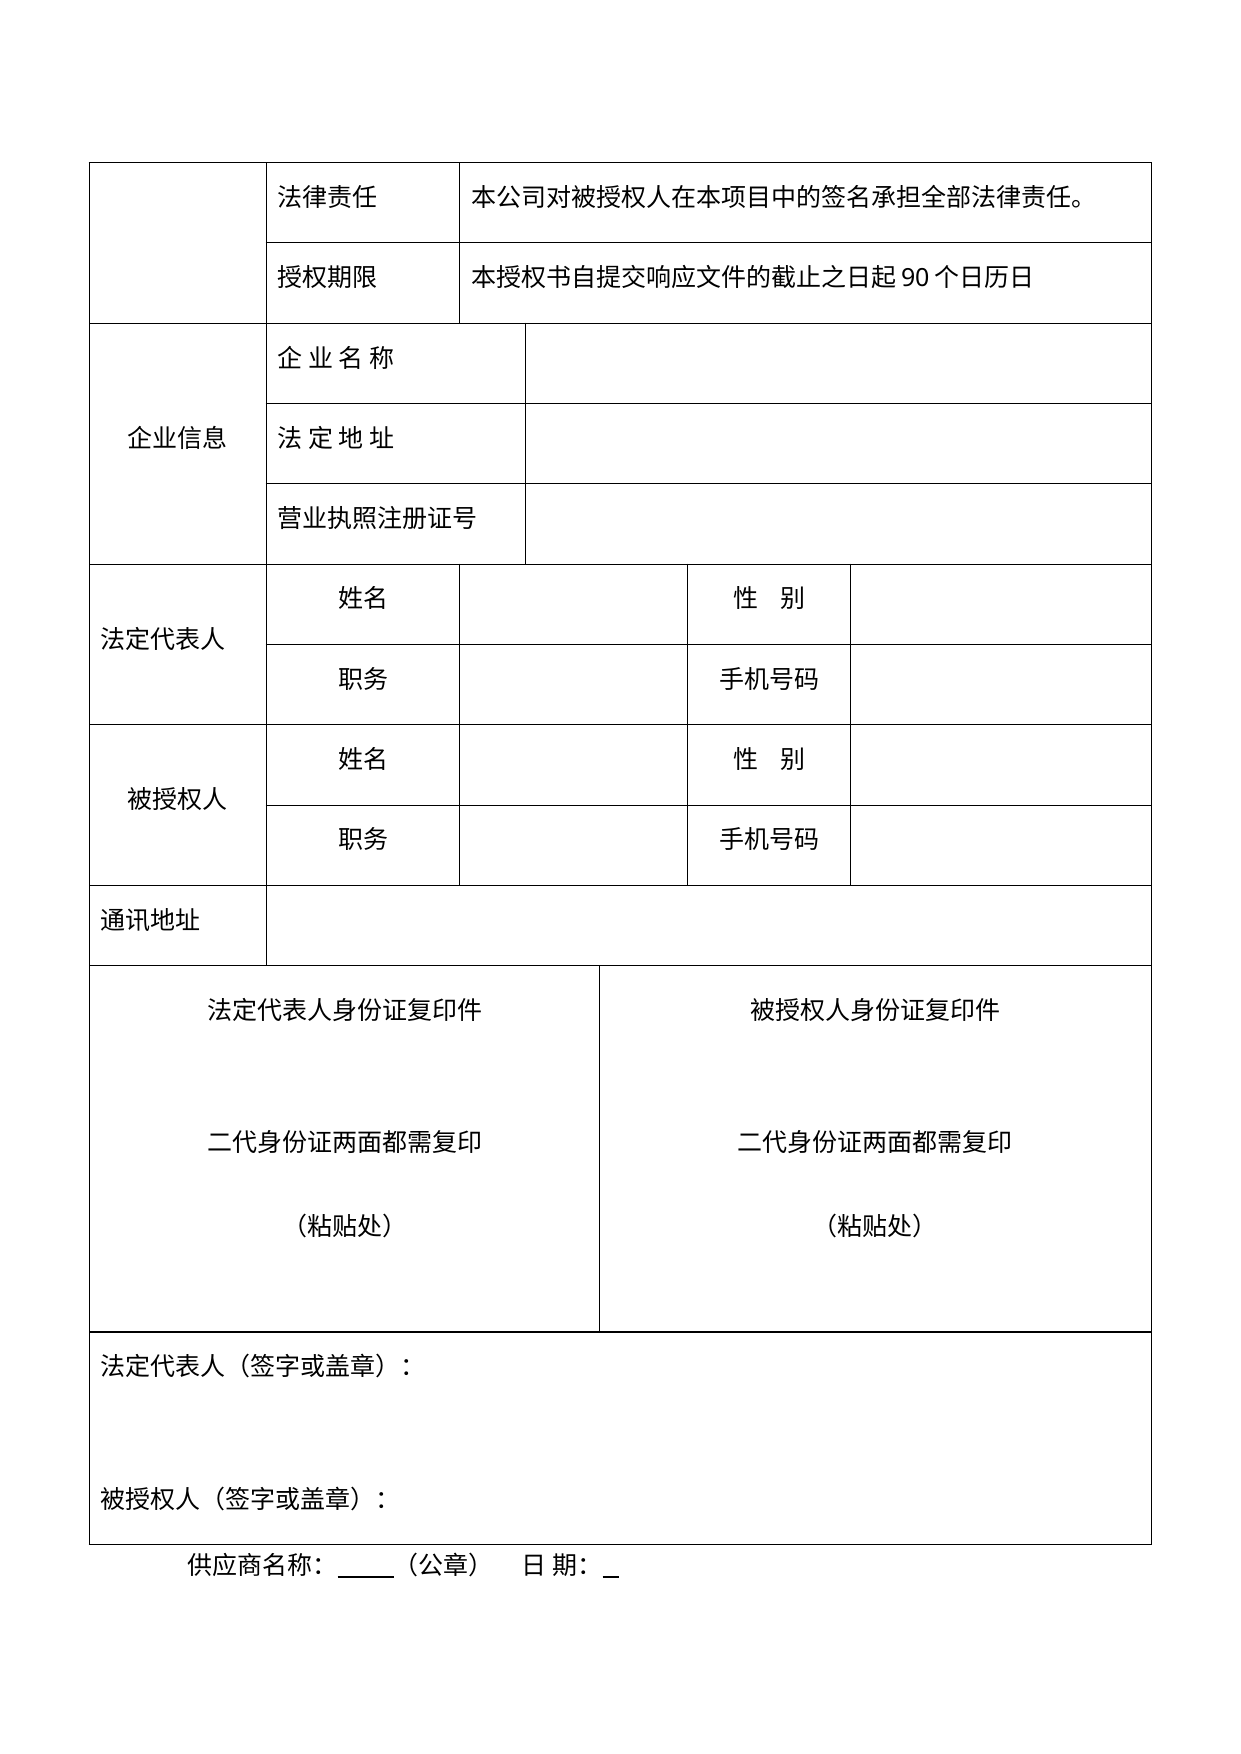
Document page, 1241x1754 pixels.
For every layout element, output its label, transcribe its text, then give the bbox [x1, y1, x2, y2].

table_cell 姓名 [267, 565, 459, 644]
table_cell 性 别 [688, 565, 850, 644]
table_cell 职务 [267, 806, 459, 885]
table_cell 被授权人身份证复印件 二代身份证两面都需复印 （粘贴处） [600, 966, 1151, 1331]
table_cell [460, 806, 687, 885]
table_cell [851, 806, 1151, 885]
table_cell 法定代表人（签字或盖章）： 被授权人（签字或盖章）： [90, 1333, 1151, 1544]
table_cell 法定代表人身份证复印件 二代身份证两面都需复印 （粘贴处） [90, 966, 599, 1331]
table_cell [460, 645, 687, 724]
table_cell 本授权书自提交响应文件的截止之日起90个日历日 [460, 243, 1151, 323]
table_cell [851, 645, 1151, 724]
table_cell 企业信息 [90, 324, 266, 563]
table_cell 手机号码 [688, 645, 850, 724]
table_cell 手机号码 [688, 806, 850, 885]
table_cell [526, 324, 1151, 403]
text 供应商名称： （公章） 日 期： [187, 1545, 1053, 1582]
table_cell [526, 404, 1151, 483]
table_cell 性 别 [688, 725, 850, 804]
table_cell 本公司对被授权人在本项目中的签名承担全部法律责任。 [460, 163, 1151, 242]
table_cell 姓名 [267, 725, 459, 804]
table_cell 职务 [267, 645, 459, 724]
table_cell [526, 484, 1151, 563]
table_cell 授权期限 [267, 243, 459, 323]
table_cell 通讯地址 [90, 886, 266, 965]
table_cell [267, 886, 1151, 965]
table_cell [460, 565, 687, 644]
table_cell 法律责任 [267, 163, 459, 242]
table_cell 企 业 名 称 [267, 324, 525, 403]
table_cell [460, 725, 687, 804]
table_cell 法定代表人 [90, 565, 266, 724]
table_cell 法 定 地 址 [267, 404, 525, 483]
table_cell [851, 725, 1151, 804]
table_cell [851, 565, 1151, 644]
table_cell 营业执照注册证号 [267, 484, 525, 563]
table_cell 被授权人 [90, 725, 266, 885]
